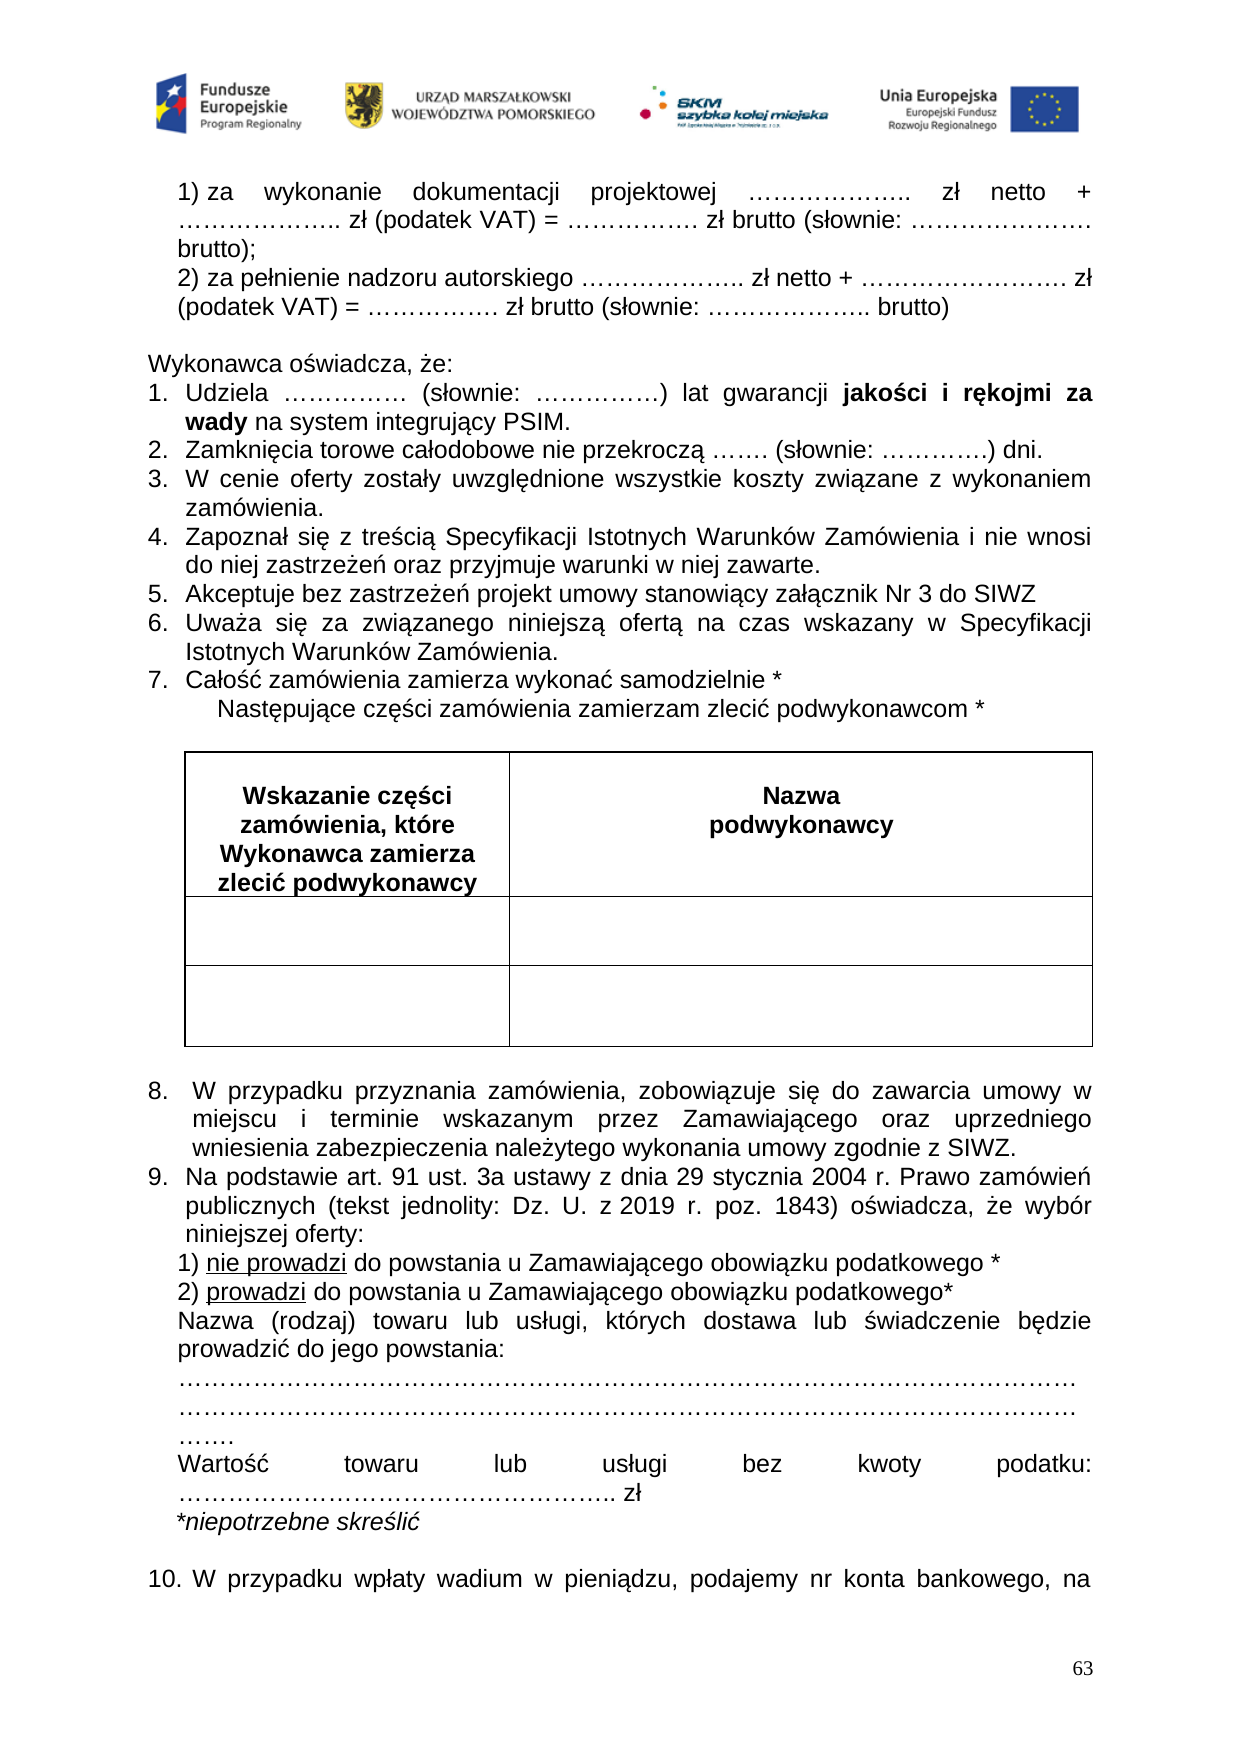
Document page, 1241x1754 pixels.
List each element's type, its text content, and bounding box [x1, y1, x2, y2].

list W przypadku przyznania zamówienia, zobowiązuje się do zawarcia umowy w miejscu i terminie wskazanym przez Zamawiającego oraz uprzedniego wniesienia zabezpieczenia należytego wykonania umowy zgodnie z SIWZ. [148, 1076, 1093, 1162]
table_header Wskazanie części zamówienia, które Wykonawca zamierza zlecić podwykonawcy [186, 753, 509, 896]
table_cell [510, 966, 1092, 1046]
table_cell [510, 897, 1092, 965]
text 2) za pełnienie nadzoru autorskiego ……………….. zł netto + ……………………. zł (podatek VAT) = ……………. zł brutto (słownie: ……………….. brutto) [148, 263, 1093, 320]
list Uważa się za związanego niniejszą ofertą na czas wskazany w Specyfikacji Istotnych Warunków Zamówienia. [148, 608, 1093, 665]
text Wartość towaru lub usługi bez kwoty podatku: …………………………………………….. zł [177, 1449, 1093, 1507]
text 1) za wykonanie dokumentacji projektowej ……………….. zł netto + ……………….. zł (podatek VAT) = ……………. zł brutto (słownie: …………………. brutto); [177, 176, 1093, 263]
text 2) prowadzi do powstania u Zamawiającego obowiązku podatkowego* [177, 1277, 1093, 1306]
picture [147, 73, 1093, 148]
list Całość zamówienia zamierza wykonać samodzielnie * [148, 665, 1093, 694]
text ……………………………………………………………………………………………………………………………………………………………………………………………………. [177, 1363, 1093, 1449]
text Wykonawca oświadcza, że: [148, 349, 1093, 378]
text *niepotrzebne skreślić [148, 1507, 1093, 1536]
list Udziela …………… (słownie: ……………) lat gwarancji jakości i rękojmi za wady na system integrujący PSIM. [148, 378, 1093, 435]
list Zamknięcia torowe całodobowe nie przekroczą ……. (słownie: ………….) dni. [148, 435, 1093, 464]
table_cell [186, 897, 509, 965]
list Akceptuje bez zastrzeżeń projekt umowy stanowiący załącznik Nr 3 do SIWZ [148, 579, 1093, 608]
text Nazwa (rodzaj) towaru lub usługi, których dostawa lub świadczenie będzie prowadzić do jego powstania: [177, 1306, 1093, 1363]
list W cenie oferty zostały uwzględnione wszystkie koszty związane z wykonaniem zamówienia. [148, 464, 1093, 521]
list W przypadku wpłaty wadium w pieniądzu, podajemy nr konta bankowego, na które Zamawiający ma zwrócić kwotę wadium: [148, 1564, 1093, 1593]
table_header Nazwa podwykonawcy [510, 753, 1092, 896]
list Na podstawie art. 91 ust. 3a ustawy z dnia 29 stycznia 2004 r. Prawo zamówień publicznych (tekst jednolity: Dz. U. z 2019 r. poz. 1843) oświadcza, że wybór niniejszej oferty: [148, 1162, 1093, 1248]
text 1) nie prowadzi do powstania u Zamawiającego obowiązku podatkowego * [177, 1248, 1093, 1277]
table_cell [186, 966, 509, 1046]
text Następujące części zamówienia zamierzam zlecić podwykonawcom * [148, 694, 1093, 723]
list Zapoznał się z treścią Specyfikacji Istotnych Warunków Zamówienia i nie wnosi do niej zastrzeżeń oraz przyjmuje warunki w niej zawarte. [148, 521, 1093, 579]
